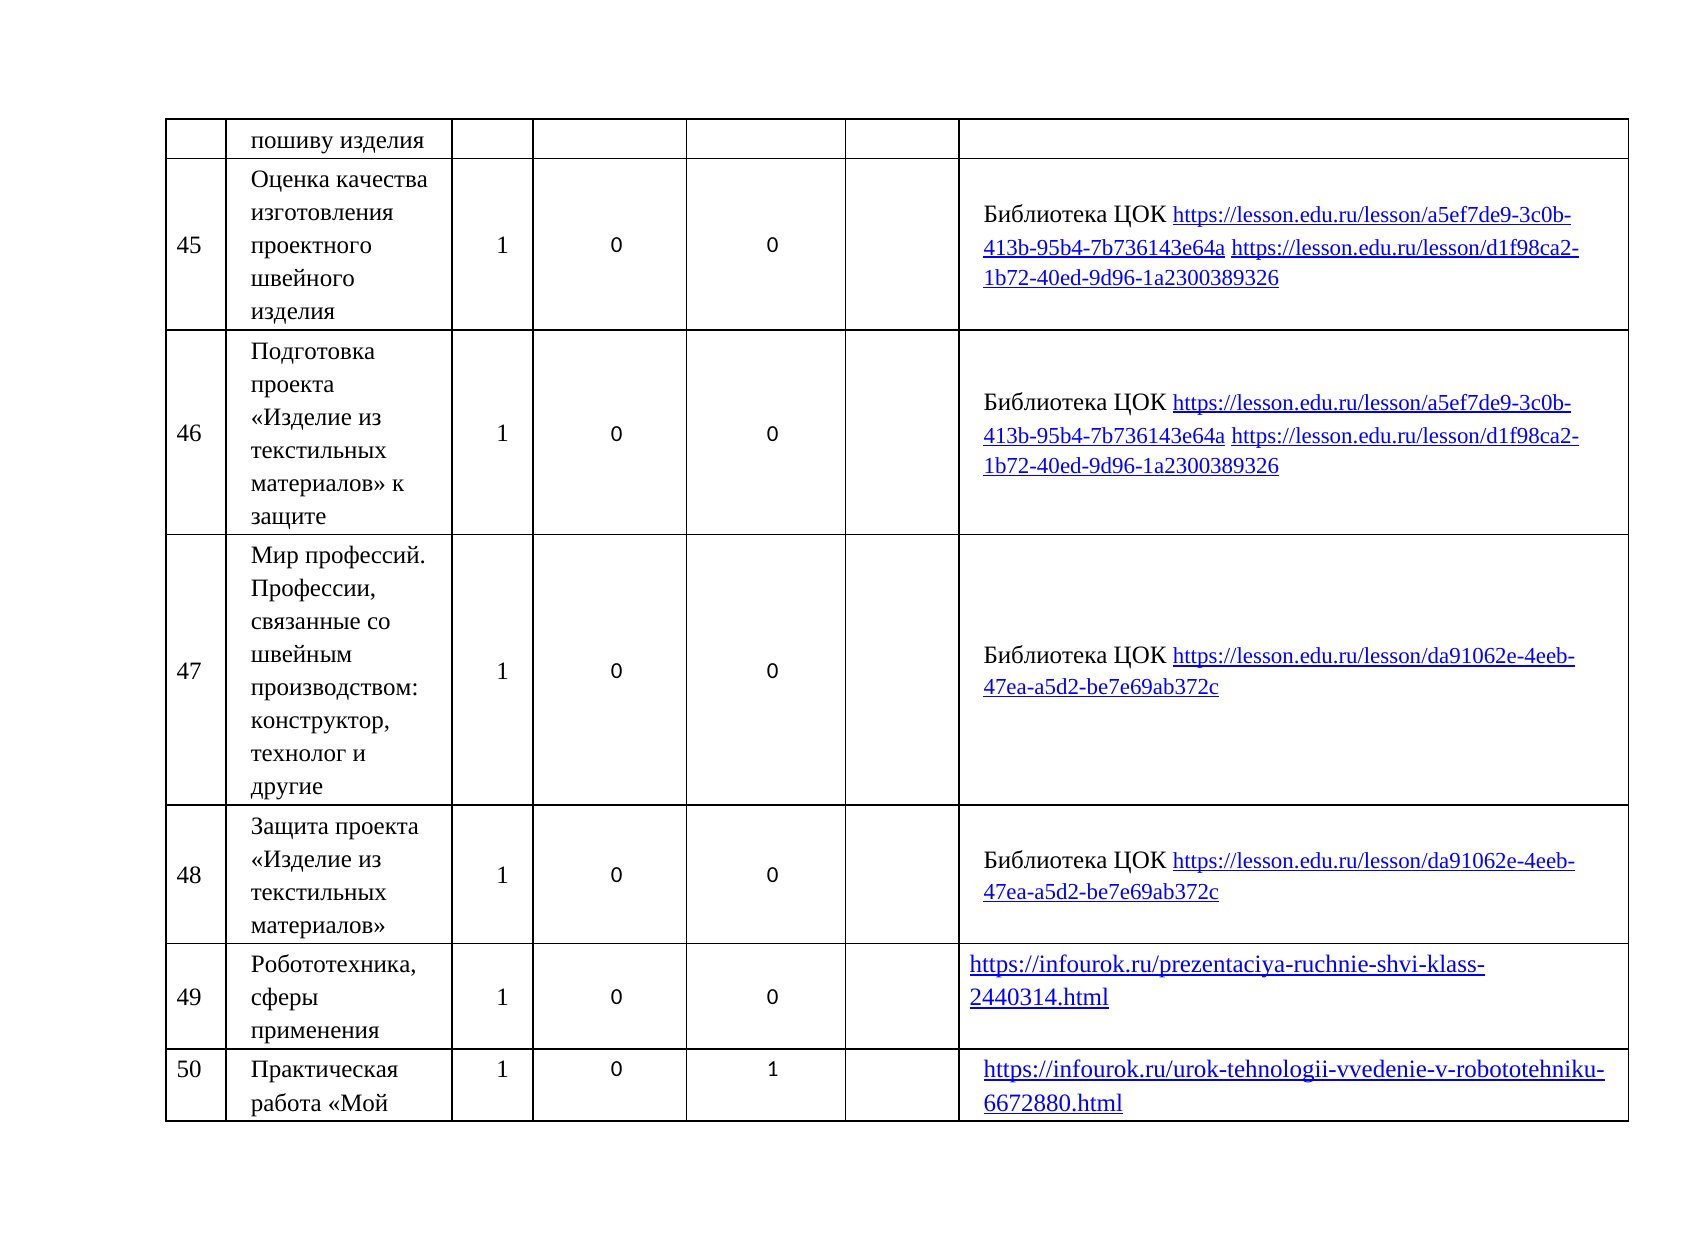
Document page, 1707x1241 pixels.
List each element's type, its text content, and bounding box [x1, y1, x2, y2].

table_cell 1 [453, 806, 532, 942]
table_cell [846, 806, 958, 942]
table_cell 45 [167, 159, 225, 329]
table_cell 0 [687, 331, 845, 533]
table_cell 1 [453, 120, 532, 157]
table_cell [846, 535, 958, 804]
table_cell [227, 1050, 451, 1120]
table_cell Библиотека ЦОК https://lesson.edu.ru/lesson/a5ef7de9-3c0b-413b-95b4-7b736143e64a https://lesson.edu.ru/lesson/d1f98ca2-1b72-40ed-9d96-1a2300389326 [960, 331, 1628, 533]
table_cell 0 [534, 944, 686, 1048]
table_cell 0 [687, 806, 845, 942]
table_cell https://infourok.ru/prezentaciya-ruchnie-shvi-klass-2440314.html [960, 944, 1628, 1048]
table_cell [846, 944, 958, 1048]
table_cell 0 [687, 159, 845, 329]
table_cell [846, 159, 958, 329]
table_cell 0 [687, 120, 845, 157]
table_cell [227, 120, 451, 157]
table_cell 0 [534, 806, 686, 942]
table_cell 1 [453, 944, 532, 1048]
table_cell Подготовка проекта «Изделие из текстильных материалов» к защите [227, 331, 451, 533]
table_cell [846, 331, 958, 533]
table_cell 46 [167, 331, 225, 533]
table_cell 1 [453, 535, 532, 804]
table_cell Защита проекта «Изделие из текстильных материалов» [227, 806, 451, 942]
table_cell 49 [167, 944, 225, 1048]
table_cell 0 [687, 944, 845, 1048]
table_cell 1 [687, 1050, 845, 1120]
table_cell 48 [167, 806, 225, 942]
table_cell 1 [453, 159, 532, 329]
table_cell [846, 120, 958, 157]
table_cell Оценка качества изготовления проектного швейного изделия [227, 159, 451, 329]
table_cell [846, 1050, 958, 1120]
table_cell 0 [534, 331, 686, 533]
table_cell 50 [167, 1050, 225, 1120]
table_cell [960, 120, 1628, 157]
table_cell 1 [453, 331, 532, 533]
table_cell Робототехника, сферы применения [227, 944, 451, 1048]
table_cell Мир профессий. Профессии, связанные со швейным производством: конструктор, технолог и другие [227, 535, 451, 804]
table_cell 0 [687, 535, 845, 804]
table_cell 0 [534, 535, 686, 804]
table_cell Библиотека ЦОК https://lesson.edu.ru/lesson/a5ef7de9-3c0b-413b-95b4-7b736143e64a https://lesson.edu.ru/lesson/d1f98ca2-1b72-40ed-9d96-1a2300389326 [960, 159, 1628, 329]
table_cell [960, 1050, 1628, 1120]
table_cell 1 [453, 1050, 532, 1120]
table_cell 44 [167, 120, 225, 157]
table_cell 0 [534, 1050, 686, 1120]
table_cell Библиотека ЦОК https://lesson.edu.ru/lesson/da91062e-4eeb-47ea-a5d2-be7e69ab372c [960, 535, 1628, 804]
table_cell 0 [534, 120, 686, 157]
table_cell 47 [167, 535, 225, 804]
table_cell Библиотека ЦОК https://lesson.edu.ru/lesson/da91062e-4eeb-47ea-a5d2-be7e69ab372c [960, 806, 1628, 942]
table_cell 0 [534, 159, 686, 329]
